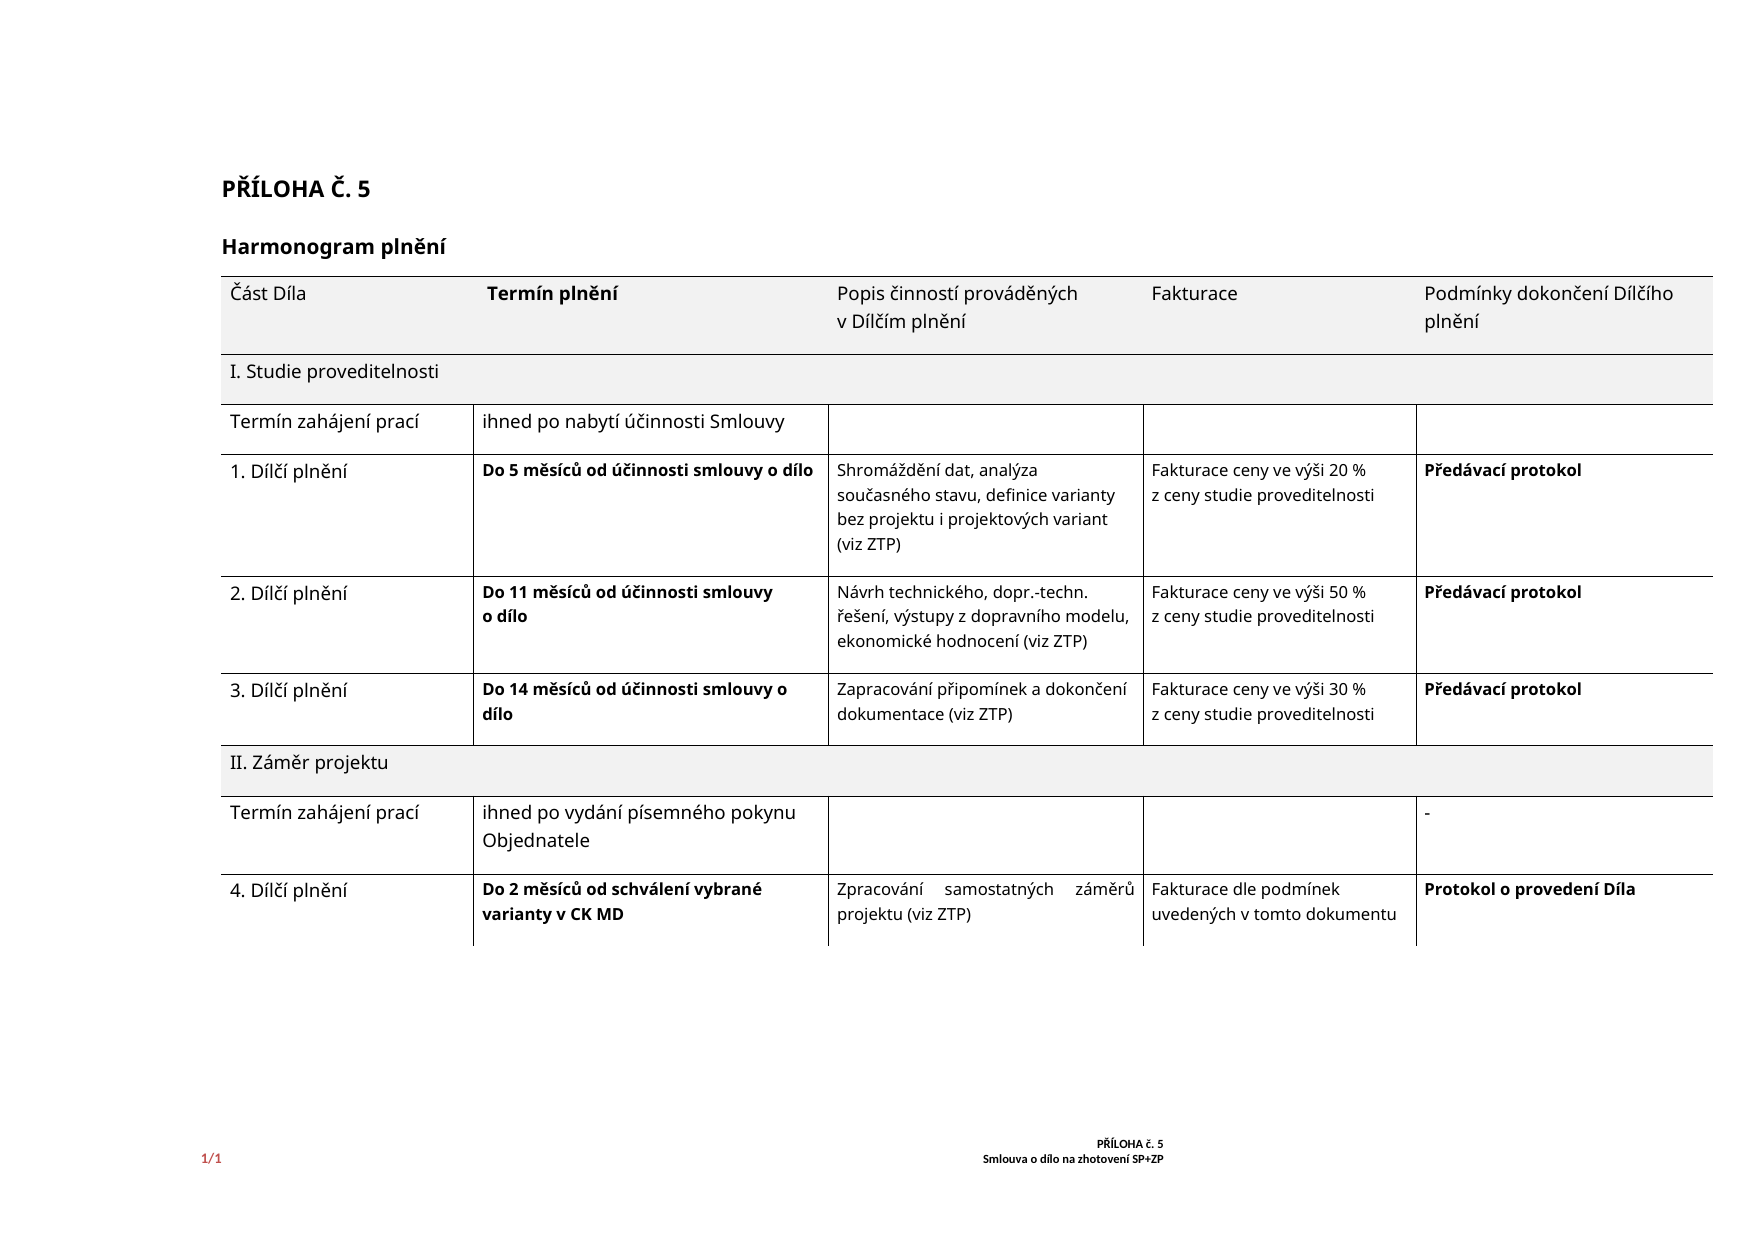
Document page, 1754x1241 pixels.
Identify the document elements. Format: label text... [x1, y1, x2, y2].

table_cell Protokol o provedení Díla [1417, 875, 1713, 946]
text Příloha č. 5 [221, 173, 1645, 204]
table_cell 1. Dílčí plnění [221, 455, 473, 576]
table_header Část Díla [221, 277, 474, 354]
table_cell - [1417, 797, 1713, 874]
table_cell I. Studie proveditelnosti [221, 355, 1713, 404]
table_cell [1144, 405, 1416, 454]
table_cell Termín zahájení prací [221, 405, 473, 454]
table_cell 3. Dílčí plnění [221, 674, 473, 745]
table_cell Zpracování samostatných záměrů projektu (viz ZTP) [829, 875, 1143, 946]
table_cell Do 2 měsíců od schválení vybrané varianty v CK MD [474, 875, 828, 946]
table_cell 2. Dílčí plnění [221, 577, 473, 673]
table_cell Shromáždění dat, analýza současného stavu, definice varianty bez projektu i projektových variant (viz ZTP) [829, 455, 1143, 576]
table_cell Termín zahájení prací [221, 797, 473, 874]
table_cell Fakturace ceny ve výši 50 % z ceny studie proveditelnosti [1144, 577, 1416, 673]
table_cell Fakturace ceny ve výši 20 % z ceny studie proveditelnosti [1144, 455, 1416, 576]
table_cell [829, 797, 1143, 874]
table_cell Zapracování připomínek a dokončení dokumentace (viz ZTP) [829, 674, 1143, 745]
table_cell II. Záměr projektu [221, 746, 1713, 796]
table_cell Návrh technického, dopr.-techn. řešení, výstupy z dopravního modelu, ekonomické hodnocení (viz ZTP) [829, 577, 1143, 673]
table_header Fakturace [1143, 277, 1416, 354]
table_cell Předávací protokol [1417, 455, 1713, 576]
table_cell Fakturace dle podmínek uvedených v tomto dokumentu [1144, 875, 1416, 946]
table_cell Do 5 měsíců od účinnosti smlouvy o dílo [474, 455, 828, 576]
table_cell [829, 405, 1143, 454]
table_cell Předávací protokol [1417, 674, 1713, 745]
table_cell Do 14 měsíců od účinnosti smlouvy o dílo [474, 674, 828, 745]
table_header Popis činností prováděných v Dílčím plnění [829, 277, 1143, 354]
table_cell [1144, 797, 1416, 874]
table_cell Předávací protokol [1417, 577, 1713, 673]
table_cell [1417, 405, 1713, 454]
table_cell 4. Dílčí plnění [221, 875, 473, 946]
text Harmonogram plnění [221, 232, 1645, 261]
table_header Podmínky dokončení Dílčího plnění [1416, 277, 1713, 354]
table_cell ihned po vydání písemného pokynu Objednatele [474, 797, 828, 874]
table_cell Fakturace ceny ve výši 30 % z ceny studie proveditelnosti [1144, 674, 1416, 745]
table_cell Do 11 měsíců od účinnosti smlouvy o dílo [474, 577, 828, 673]
table_header Termín plnění [474, 277, 829, 354]
table_cell ihned po nabytí účinnosti Smlouvy [474, 405, 828, 454]
